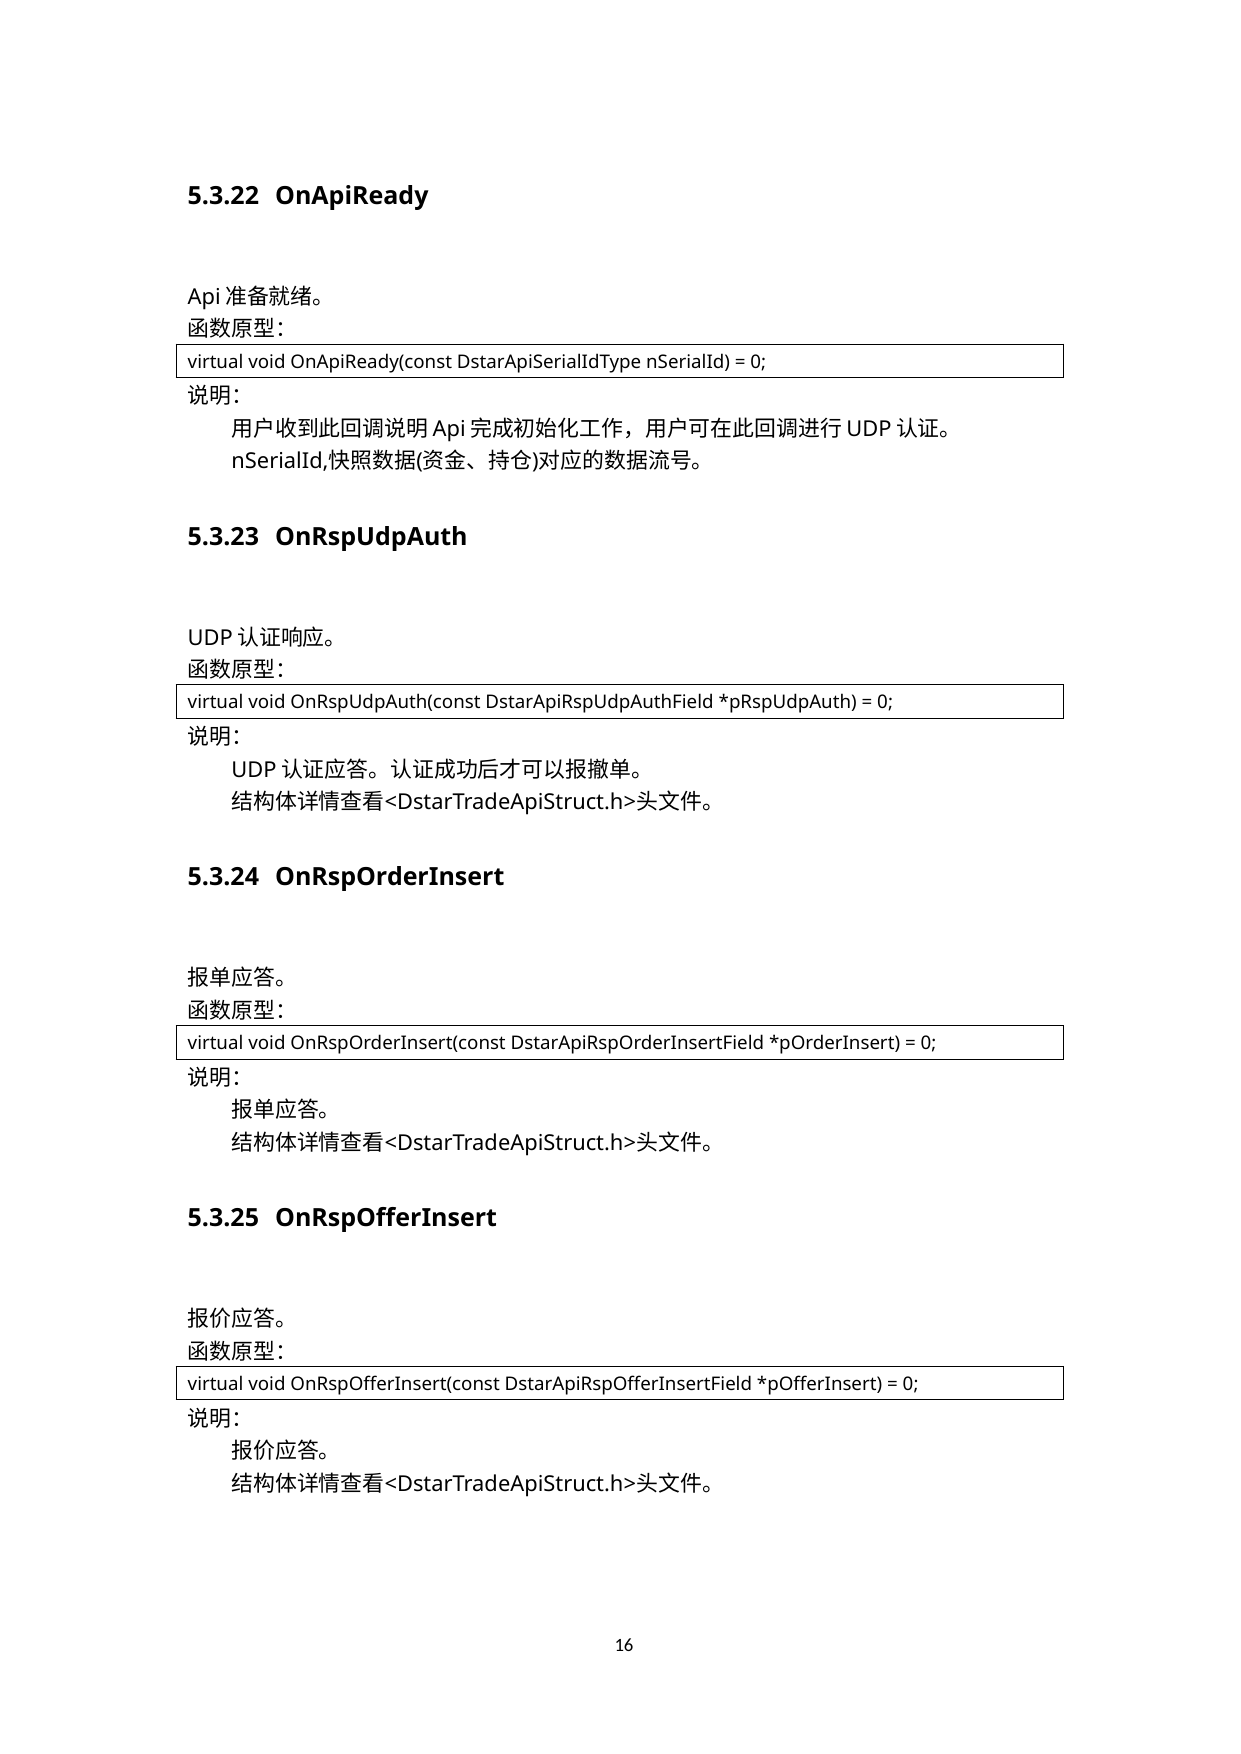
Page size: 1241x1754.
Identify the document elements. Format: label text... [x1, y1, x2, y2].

text 函数原型： [187, 311, 1053, 343]
text 结构体详情查看<DstarTradeApiStruct.h>头文件。 [187, 784, 1053, 816]
text 函数原型： [187, 652, 1053, 684]
text 报价应答。 [187, 1433, 1053, 1465]
text 报价应答。 [187, 1301, 1053, 1333]
text 说明： [187, 719, 1053, 751]
text Api准备就绪。 [187, 278, 1053, 311]
text 结构体详情查看<DstarTradeApiStruct.h>头文件。 [187, 1124, 1053, 1157]
table_header virtual void OnApiReady(const DstarApiSerialIdType nSerialId) = 0; [177, 345, 1063, 377]
text 用户收到此回调说明Api完成初始化工作，用户可在此回调进行UDP认证。 [187, 411, 1053, 443]
text 说明： [187, 378, 1053, 411]
text UDP认证应答。认证成功后才可以报撤单。 [187, 751, 1053, 784]
text 说明： [187, 1400, 1053, 1433]
text 函数原型： [187, 992, 1053, 1025]
table_header virtual void OnRspOrderInsert(const DstarApiRspOrderInsertField *pOrderInsert) = 0; [177, 1026, 1063, 1058]
table_header virtual void OnRspOfferInsert(const DstarApiRspOfferInsertField *pOfferInsert) = 0; [177, 1367, 1063, 1399]
text 函数原型： [187, 1333, 1053, 1366]
subtitle OnRspOfferInsert [187, 1184, 1053, 1249]
text UDP认证响应。 [187, 619, 1053, 652]
text 结构体详情查看<DstarTradeApiStruct.h>头文件。 [187, 1465, 1053, 1498]
subtitle OnRspOrderInsert [187, 843, 1053, 908]
text 报单应答。 [187, 1092, 1053, 1124]
subtitle OnApiReady [187, 162, 1053, 227]
text nSerialId,快照数据(资金、持仓)对应的数据流号。 [187, 443, 1053, 476]
text 说明： [187, 1060, 1053, 1092]
text 报单应答。 [187, 960, 1053, 992]
subtitle OnRspUdpAuth [187, 503, 1053, 568]
table_header virtual void OnRspUdpAuth(const DstarApiRspUdpAuthField *pRspUdpAuth) = 0; [177, 685, 1063, 718]
